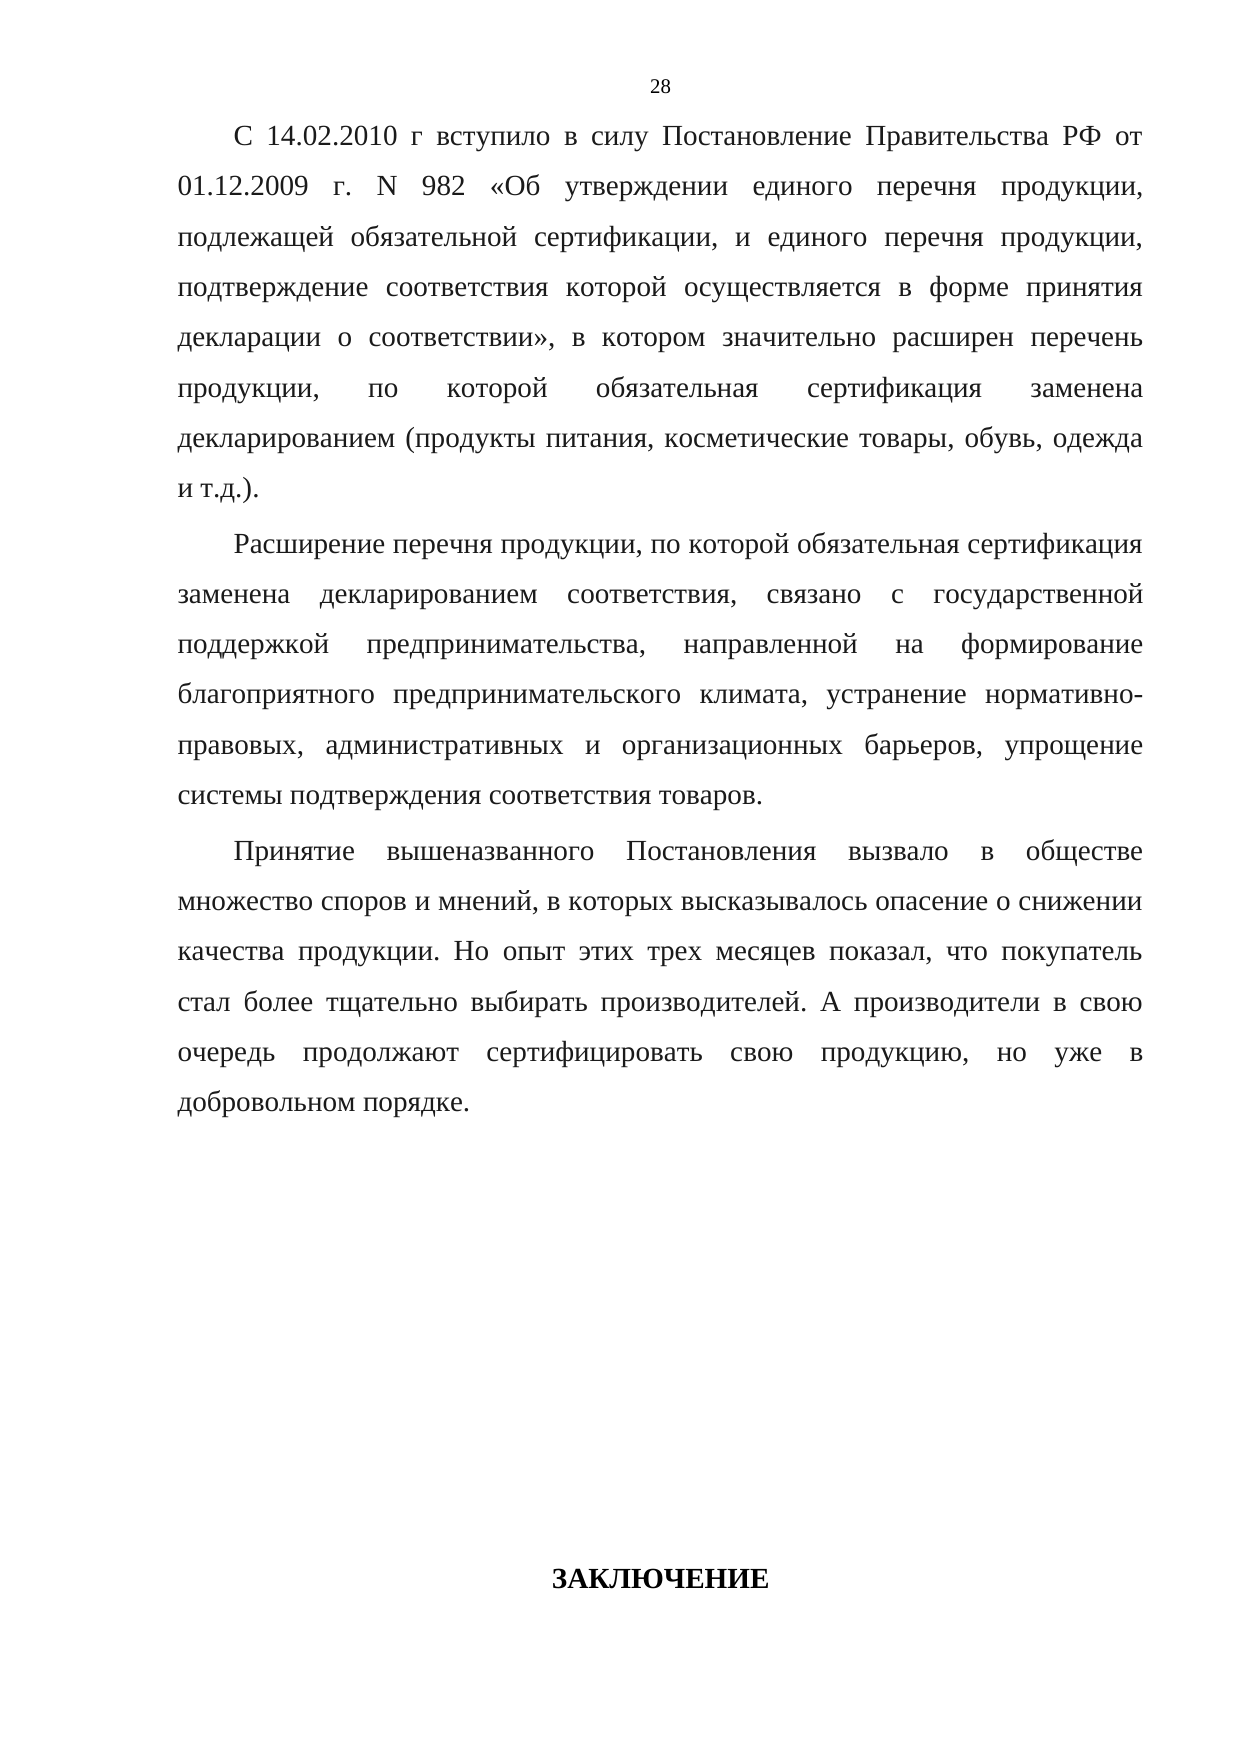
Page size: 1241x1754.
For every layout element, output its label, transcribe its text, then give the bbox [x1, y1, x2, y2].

text Расширение перечня продукции, по которой обязательная сертификация заменена декларированием соответствия, связано с государственной поддержкой предпринимательства, направленной на формирование благоприятного предпринимательского климата, устранение нормативно-правовых, административных и организационных барьеров, упрощение системы подтверждения соответствия товаров. [177, 526, 1144, 811]
text Принятие вышеназванного Постановления вызвало в обществе множество споров и мнений, в которых высказывалось опасение о снижении качества продукции. Но опыт этих трех месяцев показал, что покупатель стал более тщательно выбирать производителей. А производители в свою очередь продолжают сертифицировать свою продукцию, но уже в добровольном порядке. [177, 833, 1144, 1118]
text С 14.02.2010 г вступило в силу Постановление Правительства РФ от 01.12.2009 г. N 982 «Об утверждении единого перечня продукции, подлежащей обязательной сертификации, и единого перечня продукции, подтверждение соответствия которой осуществляется в форме принятия декларации о соответствии», в котором значительно расширен перечень продукции, по которой обязательная сертификация заменена декларированием (продукты питания, косметические товары, обувь, одежда и т.д.). [177, 118, 1144, 504]
text ЗАКЛЮЧЕНИЕ [177, 1561, 1144, 1595]
